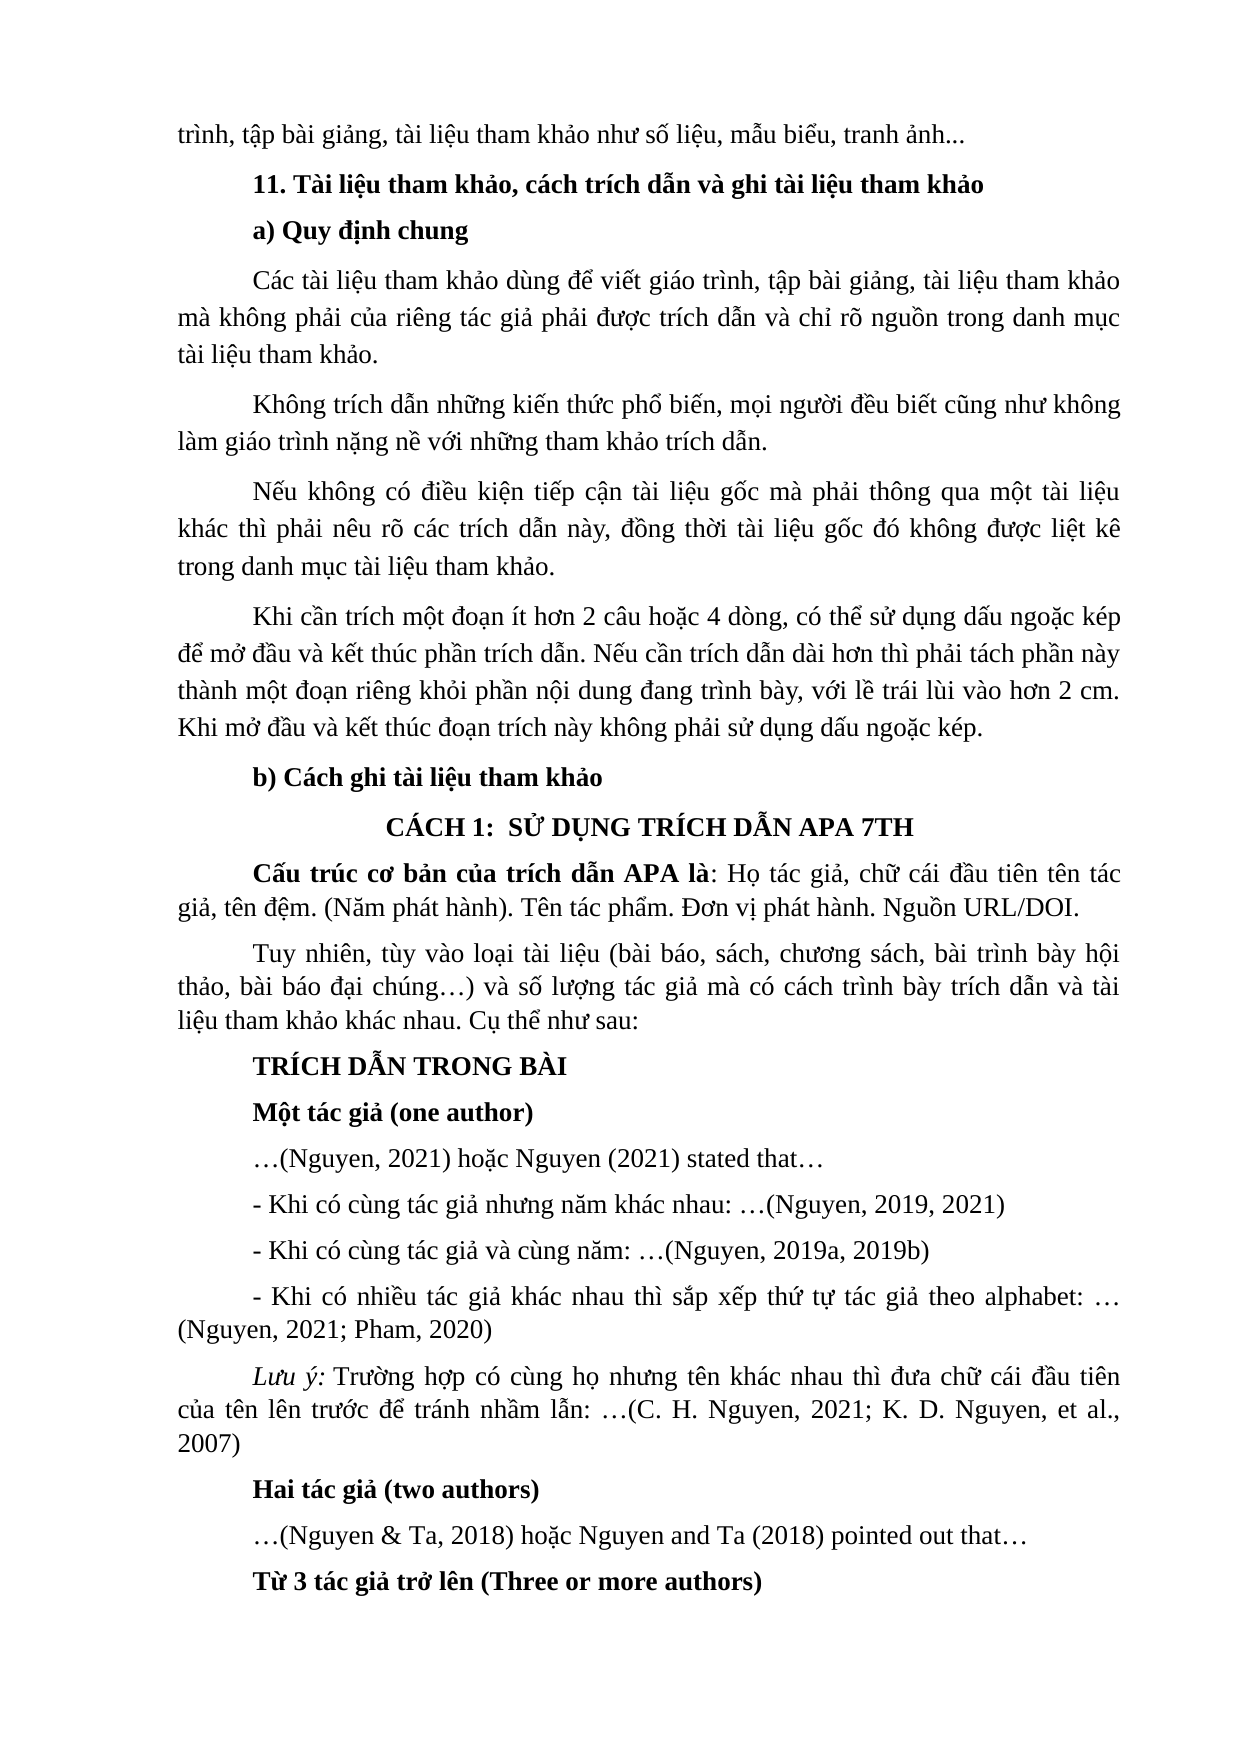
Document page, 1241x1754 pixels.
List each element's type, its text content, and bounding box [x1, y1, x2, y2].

text 11. Tài liệu tham khảo, cách trích dẫn và ghi tài liệu tham khảo [177, 168, 1122, 199]
text Tuy nhiên, tùy vào loại tài liệu (bài báo, sách, chương sách, bài trình bày hội thảo, bài báo đại chúng…) và số lượng tác giả mà có cách trình bày trích dẫn và tài liệu tham khảo khác nhau. Cụ thể như sau: [177, 937, 1122, 1035]
text a) Quy định chung [177, 214, 1122, 245]
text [177, 118, 1122, 149]
text - Khi có nhiều tác giả khác nhau thì sắp xếp thứ tự tác giả theo alphabet: …(Nguyen, 2021; Pham, 2020) [177, 1280, 1122, 1345]
text Các tài liệu tham khảo dùng để viết giáo trình, tập bài giảng, tài liệu tham khảo mà không phải của riêng tác giả phải được trích dẫn và chỉ rõ nguồn trong danh mục tài liệu tham khảo. [177, 264, 1122, 369]
text Nếu không có điều kiện tiếp cận tài liệu gốc mà phải thông qua một tài liệu khác thì phải nêu rõ các trích dẫn này, đồng thời tài liệu gốc đó không được liệt kê trong danh mục tài liệu tham khảo. [177, 475, 1122, 581]
text Một tác giả (one author) [177, 1096, 1122, 1127]
text Khi cần trích một đoạn ít hơn 2 câu hoặc 4 dòng, có thể sử dụng dấu ngoặc kép để mở đầu và kết thúc phần trích dẫn. Nếu cần trích dẫn dài hơn thì phải tách phần này thành một đoạn riêng khỏi phần nội dung đang trình bày, với lề trái lùi vào hơn 2 cm. Khi mở đầu và kết thúc đoạn trích này không phải sử dụng dấu ngoặc kép. [177, 599, 1122, 743]
text b) Cách ghi tài liệu tham khảo [177, 761, 1122, 792]
text …(Nguyen & Ta, 2018) hoặc Nguyen and Ta (2018) pointed out that… [177, 1519, 1122, 1550]
text Không trích dẫn những kiến thức phổ biến, mọi người đều biết cũng như không làm giáo trình nặng nề với những tham khảo trích dẫn. [177, 388, 1122, 457]
text Từ 3 tác giả trở lên (Three or more authors) [177, 1565, 1122, 1596]
text - Khi có cùng tác giả nhưng năm khác nhau: …(Nguyen, 2019, 2021) [177, 1188, 1122, 1219]
text Cấu trúc cơ bản của trích dẫn APA là: Họ tác giả, chữ cái đầu tiên tên tác giả, tên đệm. (Năm phát hành). Tên tác phẩm. Đơn vị phát hành. Nguồn URL/DOI. [177, 857, 1122, 922]
text - Khi có cùng tác giả và cùng năm: …(Nguyen, 2019a, 2019b) [177, 1234, 1122, 1265]
text …(Nguyen, 2021) hoặc Nguyen (2021) stated that… [177, 1142, 1122, 1173]
text CÁCH 1: SỬ DỤNG TRÍCH DẪN APA 7TH [177, 811, 1122, 842]
text Hai tác giả (two authors) [177, 1473, 1122, 1504]
text TRÍCH DẪN TRONG BÀI [177, 1050, 1122, 1081]
text Lưu ý: Trường hợp có cùng họ nhưng tên khác nhau thì đưa chữ cái đầu tiên của tên lên trước để tránh nhầm lẫn: …(C. H. Nguyen, 2021; K. D. Nguyen, et al., 2007) [177, 1359, 1122, 1458]
